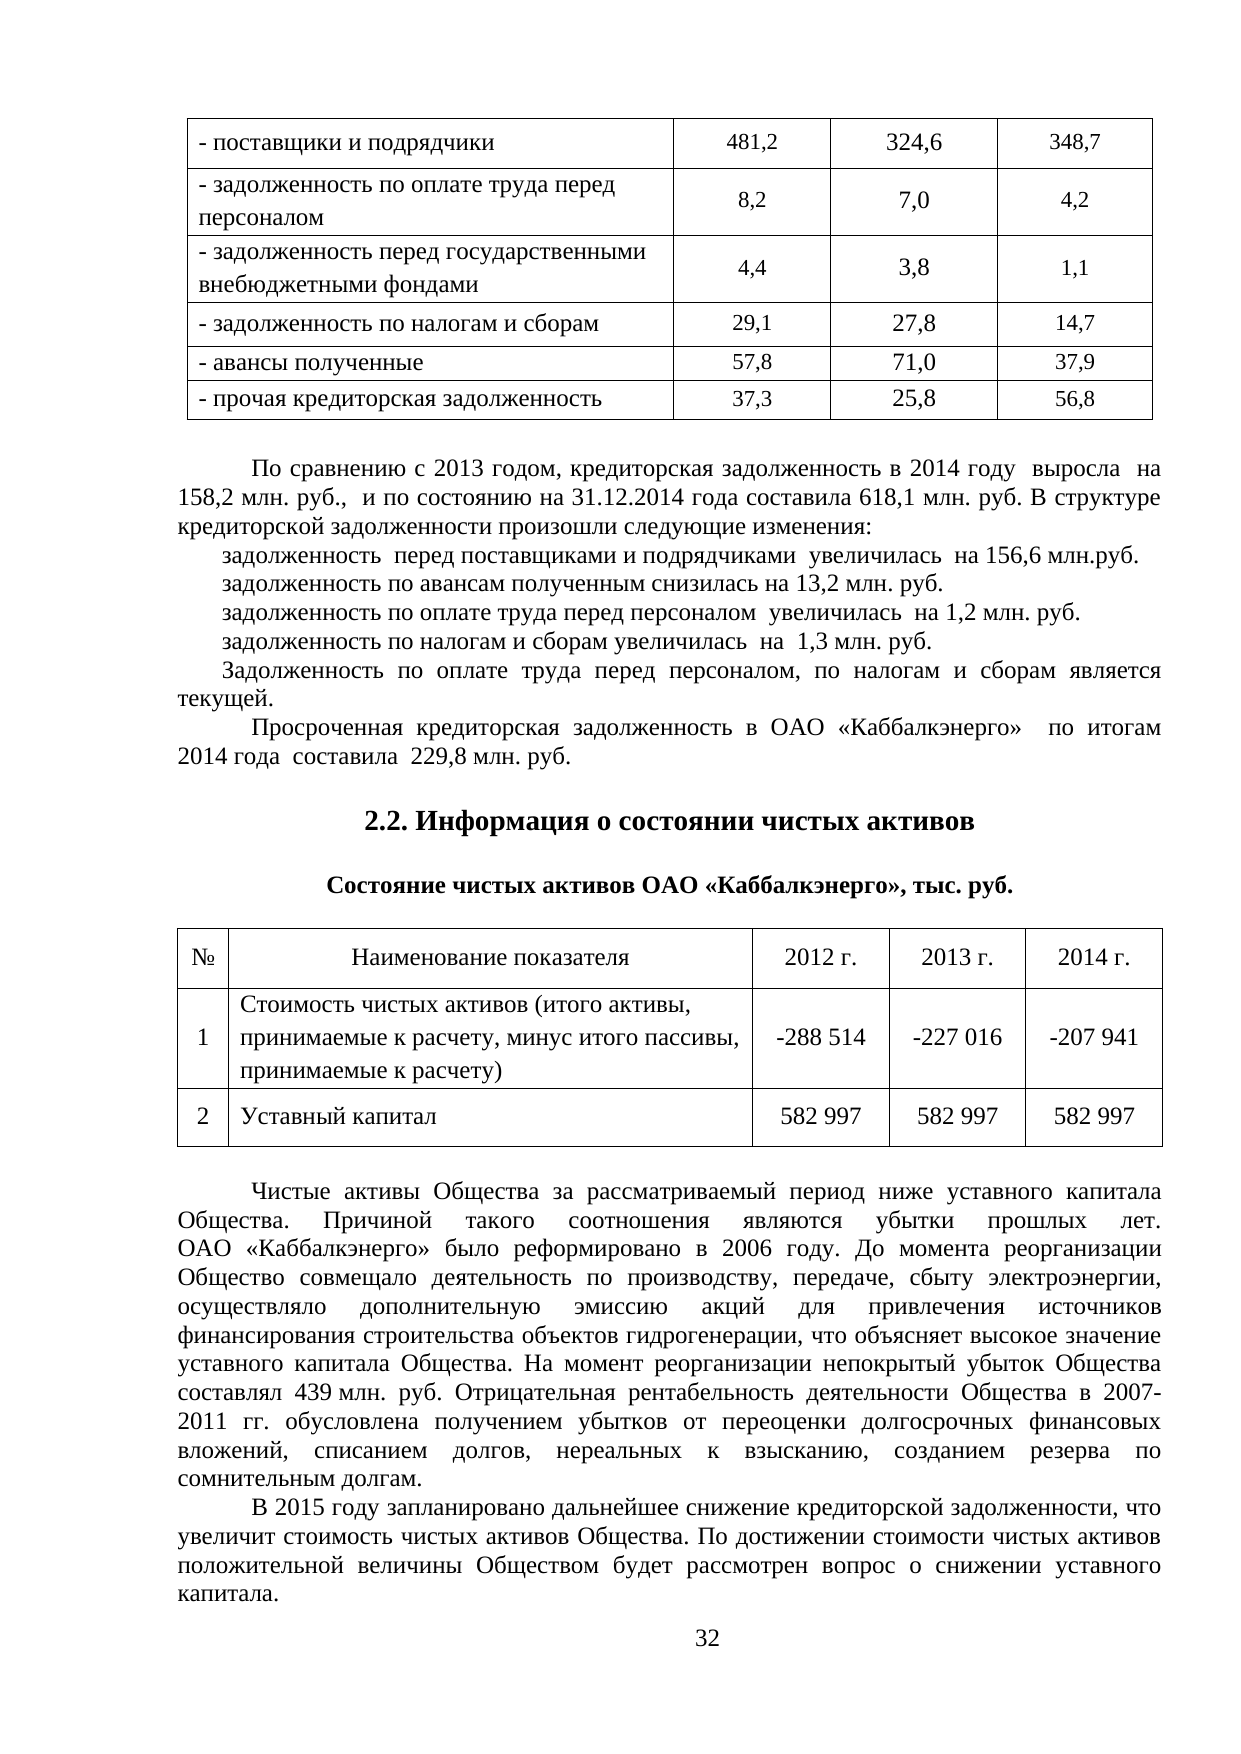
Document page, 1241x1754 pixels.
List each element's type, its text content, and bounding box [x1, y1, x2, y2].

table_cell 324,6 [831, 119, 997, 168]
table_header № [178, 929, 228, 988]
text 2.2. Информация о состоянии чистых активов [177, 803, 1162, 837]
text задолженность по налогам и сборам увеличилась на 1,3 млн. руб. [177, 626, 1162, 655]
table_cell Уставный капитал [229, 1089, 752, 1146]
table_cell 29,1 [674, 303, 830, 346]
table_cell 3,8 [831, 236, 997, 302]
table_cell -207 941 [1026, 989, 1162, 1088]
text задолженность перед поставщиками и подрядчиками увеличилась на 156,6 млн.руб. [177, 540, 1162, 568]
table_cell 4,4 [674, 236, 830, 302]
table_cell -288 514 [753, 989, 889, 1088]
table_cell 71,0 [831, 347, 997, 380]
table_cell 8,2 [674, 169, 830, 235]
table_cell 7,0 [831, 169, 997, 235]
text Состояние чистых активов ОАО «Каббалкэнерго», тыс. руб. [177, 870, 1162, 899]
table_cell 1,1 [998, 236, 1152, 302]
table_cell 56,8 [998, 381, 1152, 419]
table_cell 25,8 [831, 381, 997, 419]
table_cell 582 997 [753, 1089, 889, 1146]
table_header 2014 г. [1026, 929, 1162, 988]
table_cell 57,8 [674, 347, 830, 380]
text В 2015 году запланировано дальнейшее снижение кредиторской задолженности, что увеличит стоимость чистых активов Общества. По достижении стоимости чистых активов положительной величины Обществом будет рассмотрен вопрос о снижении уставного капитала. [177, 1492, 1162, 1607]
table_cell -227 016 [890, 989, 1025, 1088]
text Задолженность по оплате труда перед персоналом, по налогам и сборам является текущей. [177, 655, 1162, 712]
table_cell - задолженность по налогам и сборам [188, 303, 673, 346]
text задолженность по авансам полученным снизилась на 13,2 млн. руб. [177, 568, 1162, 597]
table_cell 37,9 [998, 347, 1152, 380]
table_cell 481,2 [674, 119, 830, 168]
table_cell Стоимость чистых активов (итого активы, принимаемые к расчету, минус итого пассивы, принимаемые к расчету) [229, 989, 752, 1088]
table_cell - поставщики и подрядчики [188, 119, 673, 168]
text Просроченная кредиторская задолженность в ОАО «Каббалкэнерго» по итогам 2014 года составила 229,8 млн. руб. [177, 712, 1162, 770]
table_cell 582 997 [890, 1089, 1025, 1146]
text задолженность по оплате труда перед персоналом увеличилась на 1,2 млн. руб. [177, 597, 1162, 626]
table_header 2012 г. [753, 929, 889, 988]
table_cell 37,3 [674, 381, 830, 419]
table_header Наименование показателя [229, 929, 752, 988]
table_cell - авансы полученные [188, 347, 673, 380]
text Чистые активы Общества за рассматриваемый период ниже уставного капитала Общества. Причиной такого соотношения являются убытки прошлых лет. ОАО «Каббалкэнерго» было реформировано в 2006 году. До момента реорганизации Общество совмещало деятельность по производству, передаче, сбыту электроэнергии, осуществляло дополнительную эмиссию акций для привлечения источников финансирования строительства объектов гидрогенерации, что объясняет высокое значение уставного капитала Общества. На момент реорганизации непокрытый убыток Общества составлял 439 млн. руб. Отрицательная рентабельность деятельности Общества в 2007-2011 гг. обусловлена получением убытков от переоценки долгосрочных финансовых вложений, списанием долгов, нереальных к взысканию, созданием резерва по сомнительным долгам. [177, 1176, 1162, 1492]
table_cell 14,7 [998, 303, 1152, 346]
table_cell 348,7 [998, 119, 1152, 168]
table_cell 27,8 [831, 303, 997, 346]
table_header 2013 г. [890, 929, 1025, 988]
table_cell 582 997 [1026, 1089, 1162, 1146]
table_cell - прочая кредиторская задолженность [188, 381, 673, 419]
table_cell 2 [178, 1089, 228, 1146]
table_cell 1 [178, 989, 228, 1088]
text По сравнению с 2013 годом, кредиторская задолженность в 2014 году выросла на 158,2 млн. руб., и по состоянию на 31.12.2014 года составила 618,1 млн. руб. В структуре кредиторской задолженности произошли следующие изменения: [177, 453, 1162, 540]
table_cell 4,2 [998, 169, 1152, 235]
table_cell - задолженность по оплате труда перед персоналом [188, 169, 673, 235]
table_cell - задолженность перед государственными внебюджетными фондами [188, 236, 673, 302]
